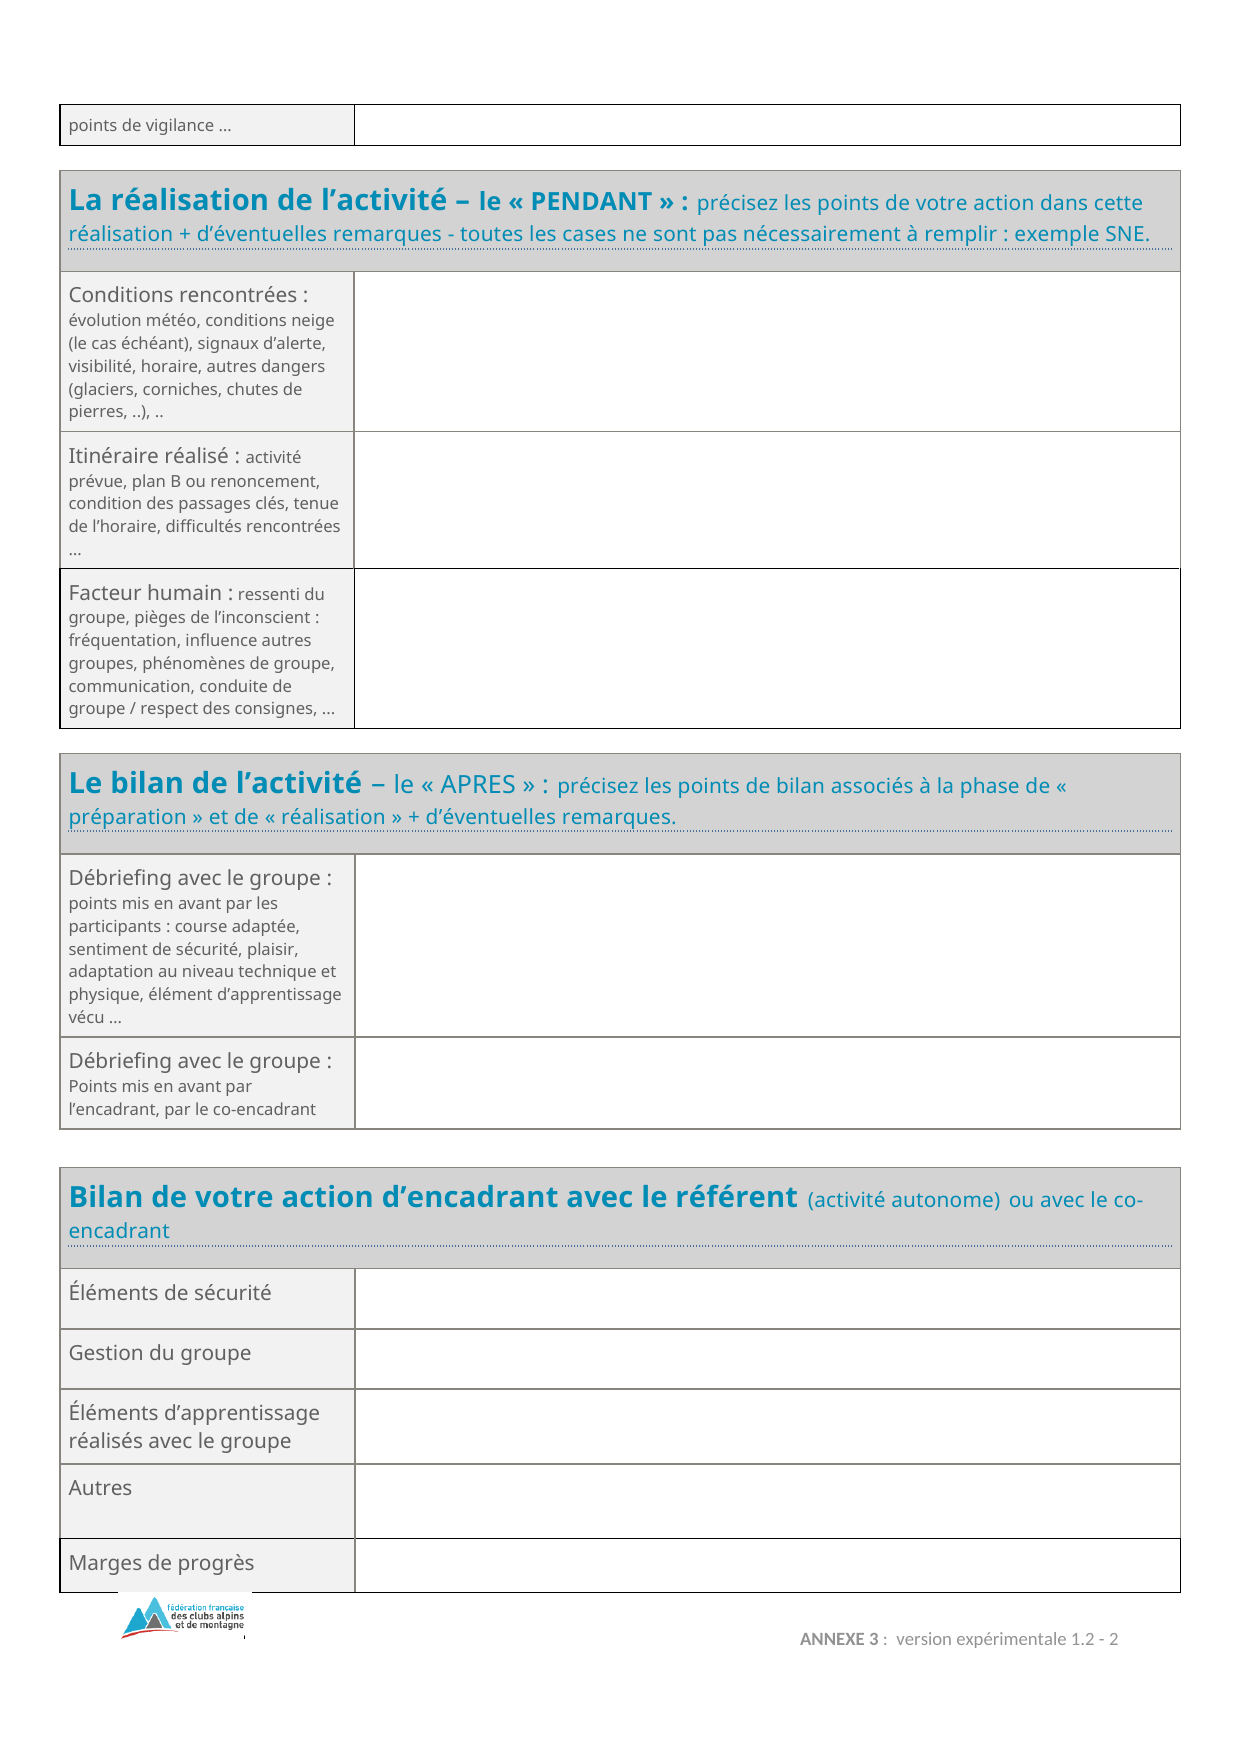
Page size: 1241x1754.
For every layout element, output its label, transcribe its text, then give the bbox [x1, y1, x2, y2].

table_cell [355, 105, 1180, 145]
table_cell [356, 1390, 1180, 1463]
table_cell Éléments d’apprentissage réalisés avec le groupe [61, 1390, 354, 1463]
table_cell [356, 1330, 1180, 1388]
table_cell [356, 855, 1180, 1036]
table_cell Éléments de sécurité [61, 1269, 354, 1328]
table_cell Conditions rencontrées : évolution météo, conditions neige (le cas échéant), signaux d’alerte, visibilité, horaire, autres dangers (glaciers, corniches, chutes de pierres, ..), .. [61, 272, 353, 431]
picture [118, 1592, 252, 1645]
table_cell [356, 1539, 1180, 1592]
table_header Bilan de votre action d’encadrant avec le référent (activité autonome) ou avec le co-encadrant [61, 1168, 1180, 1268]
table_cell [356, 1269, 1180, 1328]
table_header Le bilan de l’activité – le « APRES » : précisez les points de bilan associés à la phase de « préparation » et de « réalisation » + d’éventuelles remarques. [61, 754, 1180, 853]
table_cell Facteur humain : ressenti du groupe, pièges de l’inconscient : fréquentation, influence autres groupes, phénomènes de groupe, communication, conduite de groupe / respect des consignes, ... [61, 569, 354, 728]
table_cell [356, 1465, 1180, 1538]
table_cell Gestion du groupe [61, 1330, 354, 1388]
table_cell [356, 1038, 1180, 1128]
table_cell [355, 272, 1180, 431]
table_cell Débriefing avec le groupe : points mis en avant par les participants : course adaptée, sentiment de sécurité, plaisir, adaptation au niveau technique et physique, élément d’apprentissage vécu … [61, 855, 354, 1036]
table_header La réalisation de l’activité – le « PENDANT » : précisez les points de votre action dans cette réalisation + d’éventuelles remarques - toutes les cases ne sont pas nécessairement à remplir : exemple SNE. [61, 171, 1180, 271]
table_cell [355, 432, 1180, 568]
table_cell [355, 568, 1180, 728]
table_cell Itinéraire réalisé : activité prévue, plan B ou renoncement, condition des passages clés, tenue de l’horaire, difficultés rencontrées … [61, 432, 353, 568]
table_cell Débriefing avec le groupe : Points mis en avant par l’encadrant, par le co-encadrant [61, 1038, 354, 1128]
table_cell Autres [61, 1465, 354, 1538]
table_cell Marges de progrès [61, 1539, 354, 1592]
